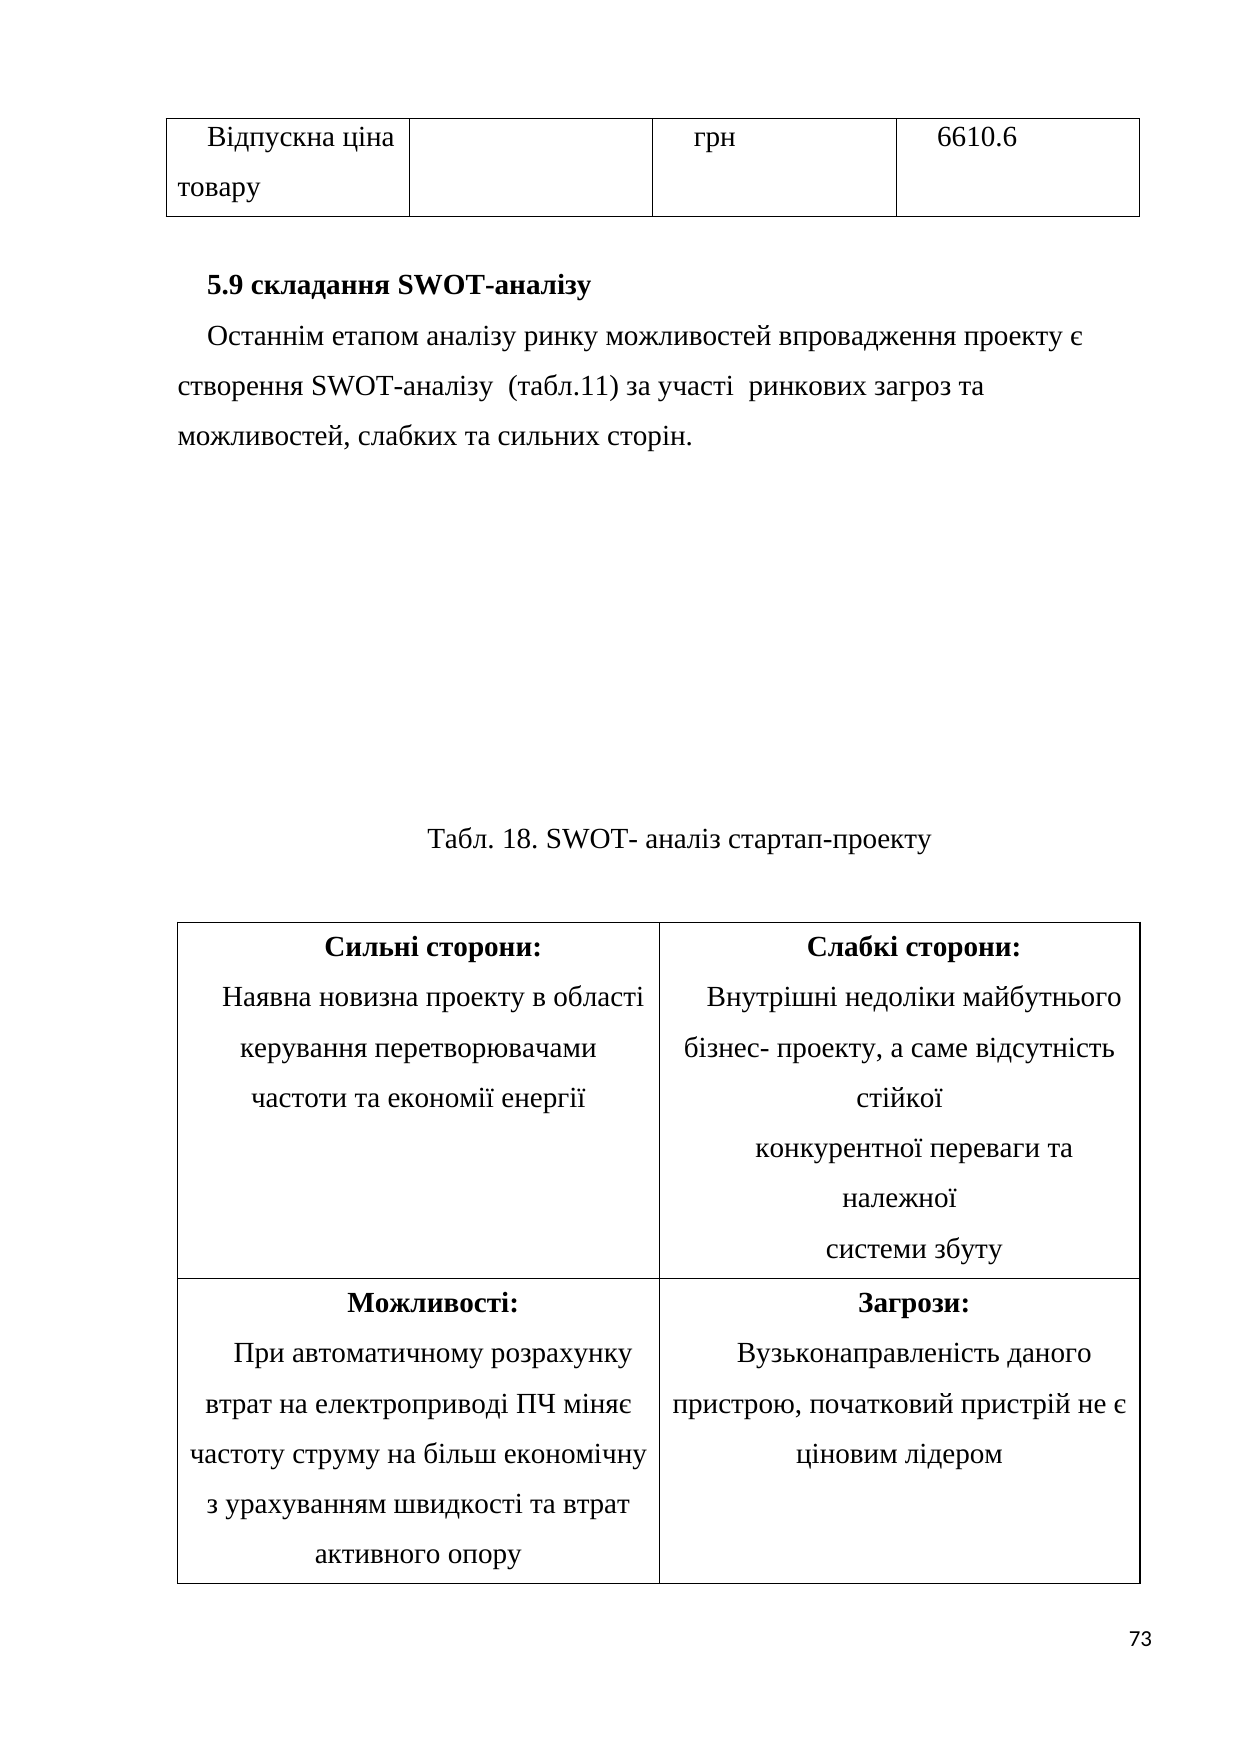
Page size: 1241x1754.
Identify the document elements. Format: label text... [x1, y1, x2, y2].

table_cell грн [653, 119, 896, 216]
text Останнім етапом аналізу ринку можливостей впровадження проекту є створення SWOT-аналізу (табл.11) за участі ринкових загроз та можливостей, слабких та сильних сторін. [177, 318, 1152, 452]
text Табл. 18. SWOT- аналіз стартап-проекту [177, 821, 1152, 854]
text 5.9 складання SWOT-аналізу [177, 267, 1152, 301]
table_cell 6610.6 [897, 119, 1139, 216]
table_cell [410, 119, 652, 216]
table_cell Відпускна ціна товару [167, 119, 409, 216]
table_cell Загрози: Вузьконаправленість даного пристрою, початковий пристрій не є ціновим лідером [660, 1279, 1139, 1583]
table_header Сильні сторони: Наявна новизна проекту в області керування перетворювачами частоти та економії енергії [178, 923, 659, 1278]
table_header Слабкі сторони: Внутрішні недоліки майбутнього бізнес- проекту, а саме відсутність стійкої конкурентної переваги та належної системи збуту [660, 923, 1139, 1278]
table_cell Можливості: При автоматичному розрахунку втрат на електроприводі ПЧ міняє частоту струму на більш економічну з урахуванням швидкості та втрат активного опору [178, 1279, 659, 1583]
